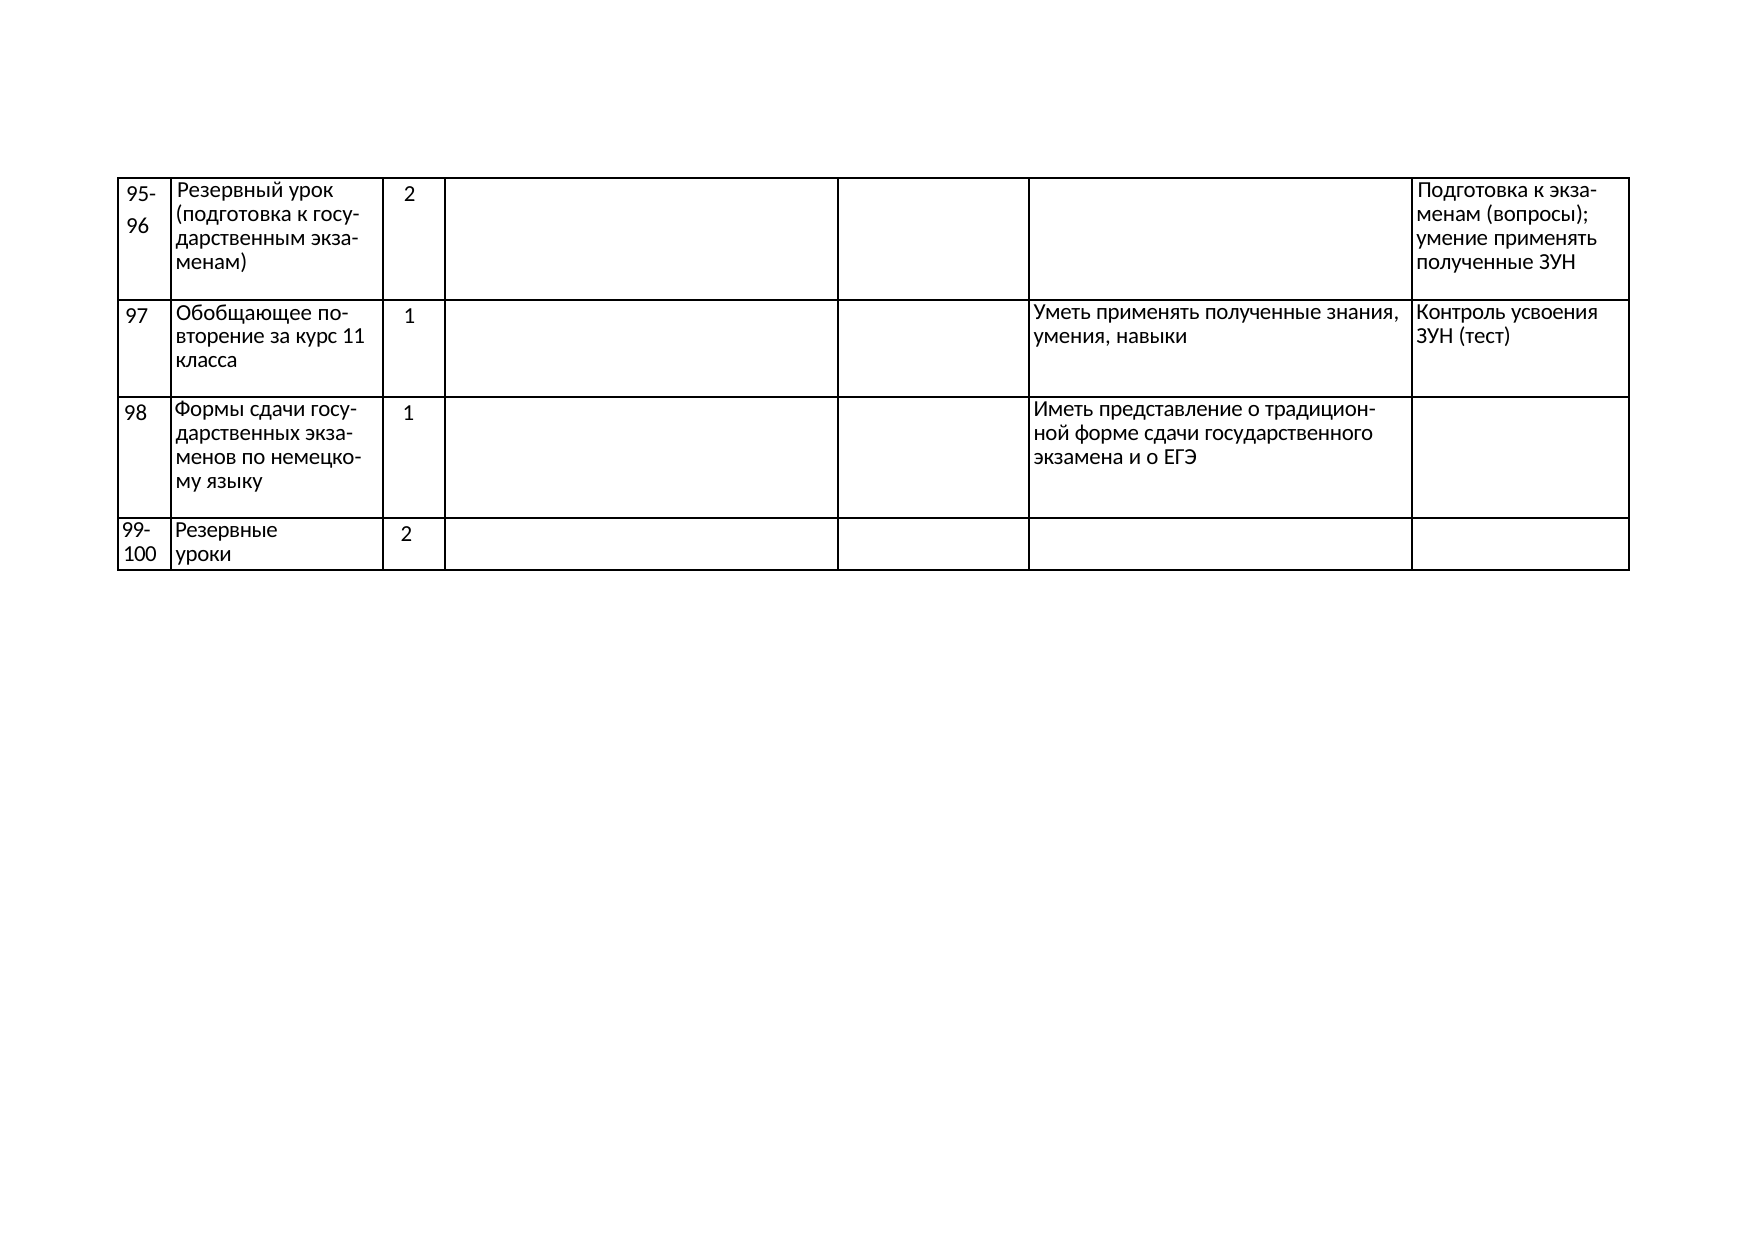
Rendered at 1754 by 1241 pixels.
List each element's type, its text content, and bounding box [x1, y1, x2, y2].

table_header 95-96 [119, 179, 170, 299]
table_cell [1413, 398, 1628, 517]
table_cell 1 [384, 398, 444, 517]
table_cell 99-100 [119, 519, 170, 569]
table_cell 2 [384, 519, 444, 569]
table_cell [1030, 519, 1411, 569]
table_cell [839, 301, 1028, 396]
table_cell [446, 519, 837, 569]
table_cell Обобщающее повторение за курс 11 класса [172, 301, 382, 396]
table_cell 1 [384, 301, 444, 396]
table_cell 98 [119, 398, 170, 517]
table_cell [446, 301, 837, 396]
table_cell Иметь представление о традиционной форме сдачи государственного экзамена и о ЕГЭ [1030, 398, 1411, 517]
table_cell Уметь применять полученные знания, умения, навыки [1030, 301, 1411, 396]
table_cell [839, 519, 1028, 569]
table_cell Формы сдачи государственных экзаменов по немецкому языку [172, 398, 382, 517]
table_header Резервный урок (подготовка к государственным экзаменам) [172, 179, 382, 299]
table_header [1030, 179, 1411, 299]
table_cell 97 [119, 301, 170, 396]
table_cell [839, 398, 1028, 517]
table_cell Резервные уроки [172, 519, 382, 569]
table_header 2 [384, 179, 444, 299]
table_cell [1413, 519, 1628, 569]
table_header Подготовка к экзаменам (вопросы); умение применять полученные ЗУН [1413, 179, 1628, 299]
table_cell Контроль усвоения ЗУН (тест) [1413, 301, 1628, 396]
table_header [839, 179, 1028, 299]
table_header [446, 179, 837, 299]
table_cell [446, 398, 837, 517]
